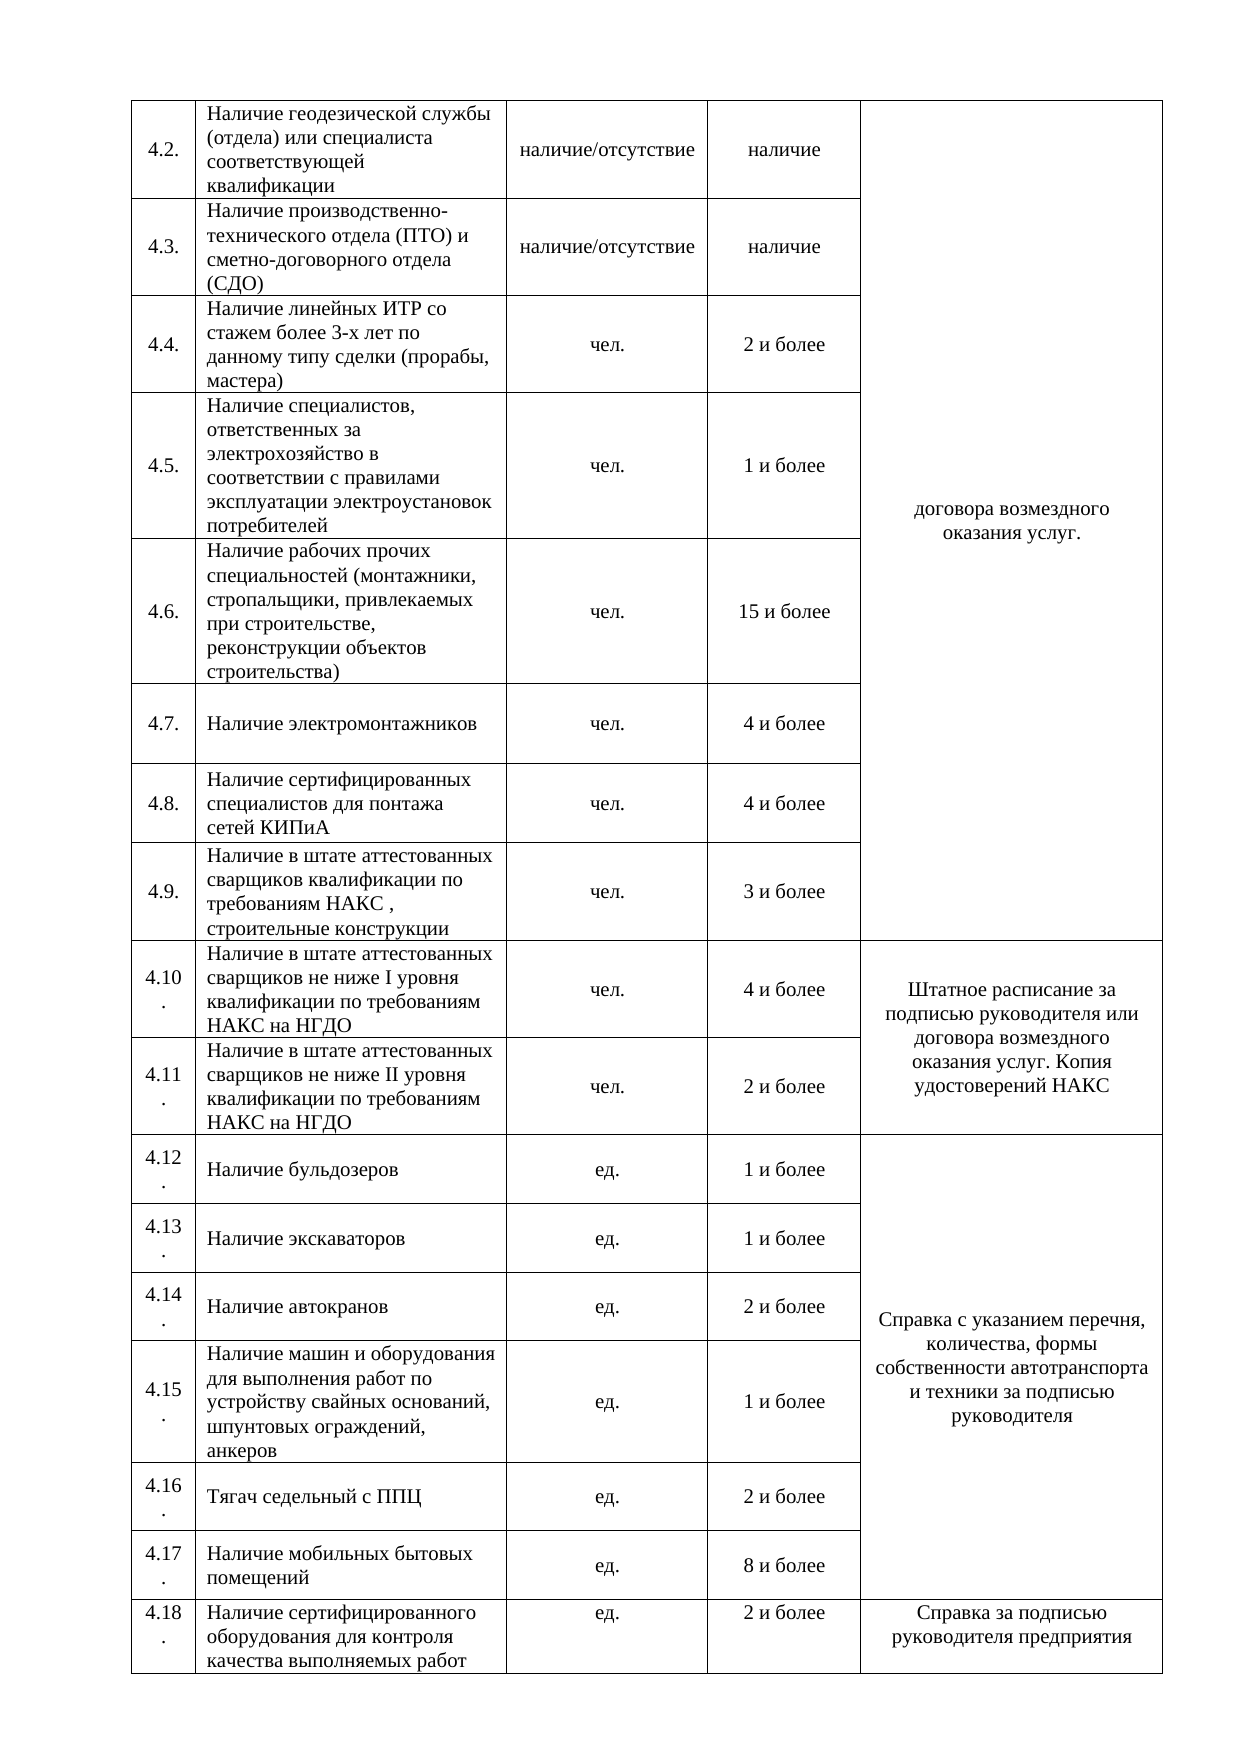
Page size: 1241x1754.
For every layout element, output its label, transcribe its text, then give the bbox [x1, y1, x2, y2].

table_cell Наличие в штате аттестованных сварщиков не ниже I уровня квалификации по требованиям НАКС на НГДО [196, 941, 506, 1037]
table_cell 1 и более [708, 393, 860, 537]
table_cell ед. [507, 1204, 707, 1272]
table_cell 2 и более [708, 1600, 860, 1672]
table_cell 15 и более [708, 539, 860, 683]
table_cell наличие [708, 199, 860, 295]
table_cell Наличие бульдозеров [196, 1135, 506, 1203]
table_cell 4.2. [132, 101, 195, 197]
table_cell 4.11. [132, 1038, 195, 1134]
table_cell 3 и более [708, 843, 860, 939]
table_cell 4.17. [132, 1531, 195, 1599]
table_cell 4.16. [132, 1463, 195, 1530]
table_cell 4.3. [132, 199, 195, 295]
table_cell 4.10. [132, 941, 195, 1037]
table_cell Справка с указанием перечня, количества, формы собственности автотранспорта и техники за подписью руководителя [861, 1135, 1162, 1599]
table_cell чел. [507, 764, 707, 842]
table_cell 1 и более [708, 1204, 860, 1272]
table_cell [861, 1600, 1162, 1672]
table_cell 2 и более [708, 1273, 860, 1340]
table_cell чел. [507, 393, 707, 537]
table_cell Наличие геодезической службы (отдела) или специалиста соответствующей квалификации [196, 101, 506, 197]
table_cell Наличие электромонтажников [196, 684, 506, 762]
table_cell 2 и более [708, 1463, 860, 1530]
table_cell 1 и более [708, 1341, 860, 1462]
table_cell 2 и более [708, 296, 860, 392]
table_cell ед. [507, 1341, 707, 1462]
table_cell наличие/отсутствие [507, 199, 707, 295]
table_cell ед. [507, 1273, 707, 1340]
table_cell чел. [507, 539, 707, 683]
table_cell Наличие рабочих прочих специальностей (монтажники, стропальщики, привлекаемых при строительстве, реконструкции объектов строительства) [196, 539, 506, 683]
table_cell 8 и более [708, 1531, 860, 1599]
table_cell ед. [507, 1531, 707, 1599]
table_cell Наличие экскаваторов [196, 1204, 506, 1272]
table_cell Штатное расписание за подписью руководителя или договора возмездного оказания услуг. Копия удостоверений НАКС [861, 941, 1162, 1134]
table_cell 4.8. [132, 764, 195, 842]
table_cell ед. [507, 1600, 707, 1672]
table_cell Наличие производственно-технического отдела (ПТО) и сметно-договорного отдела (СДО) [196, 199, 506, 295]
table_cell Наличие сертифицированных специалистов для понтажа сетей КИПиА [196, 764, 506, 842]
table_cell ед. [507, 1135, 707, 1203]
table_cell чел. [507, 1038, 707, 1134]
table_cell чел. [507, 296, 707, 392]
table_cell Наличие в штате аттестованных сварщиков не ниже II уровня квалификации по требованиям НАКС на НГДО [196, 1038, 506, 1134]
table_cell 4.15. [132, 1341, 195, 1462]
table_cell 4 и более [708, 941, 860, 1037]
table_cell ед. [507, 1463, 707, 1530]
table_cell 4.18. [132, 1600, 195, 1672]
table_cell Тягач седельный с ППЦ [196, 1463, 506, 1530]
table_cell 4.4. [132, 296, 195, 392]
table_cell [861, 101, 1162, 939]
table_cell 4.7. [132, 684, 195, 762]
table_cell Наличие машин и оборудования для выполнения работ по устройству свайных оснований, шпунтовых ограждений, анкеров [196, 1341, 506, 1462]
table_cell 4.9. [132, 843, 195, 939]
table_cell наличие [708, 101, 860, 197]
table_cell наличие/отсутствие [507, 101, 707, 197]
table_cell Наличие специалистов, ответственных за электрохозяйство в соответствии с правилами эксплуатации электроустановок потребителей [196, 393, 506, 537]
table_cell Наличие линейных ИТР со стажем более 3-х лет по данному типу сделки (прорабы, мастера) [196, 296, 506, 392]
table_cell 4.13. [132, 1204, 195, 1272]
table_cell Наличие в штате аттестованных сварщиков квалификации по требованиям НАКС , строительные конструкции [196, 843, 506, 939]
table_cell 4 и более [708, 764, 860, 842]
table_cell Наличие мобильных бытовых помещений [196, 1531, 506, 1599]
table_cell чел. [507, 843, 707, 939]
table_cell чел. [507, 941, 707, 1037]
table_cell чел. [507, 684, 707, 762]
table_cell 4.5. [132, 393, 195, 537]
table_cell 1 и более [708, 1135, 860, 1203]
table_cell 4.14. [132, 1273, 195, 1340]
table_cell 4.6. [132, 539, 195, 683]
table_cell 2 и более [708, 1038, 860, 1134]
table_cell 4.12. [132, 1135, 195, 1203]
table_cell 4 и более [708, 684, 860, 762]
table_cell Наличие автокранов [196, 1273, 506, 1340]
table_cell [196, 1600, 506, 1672]
